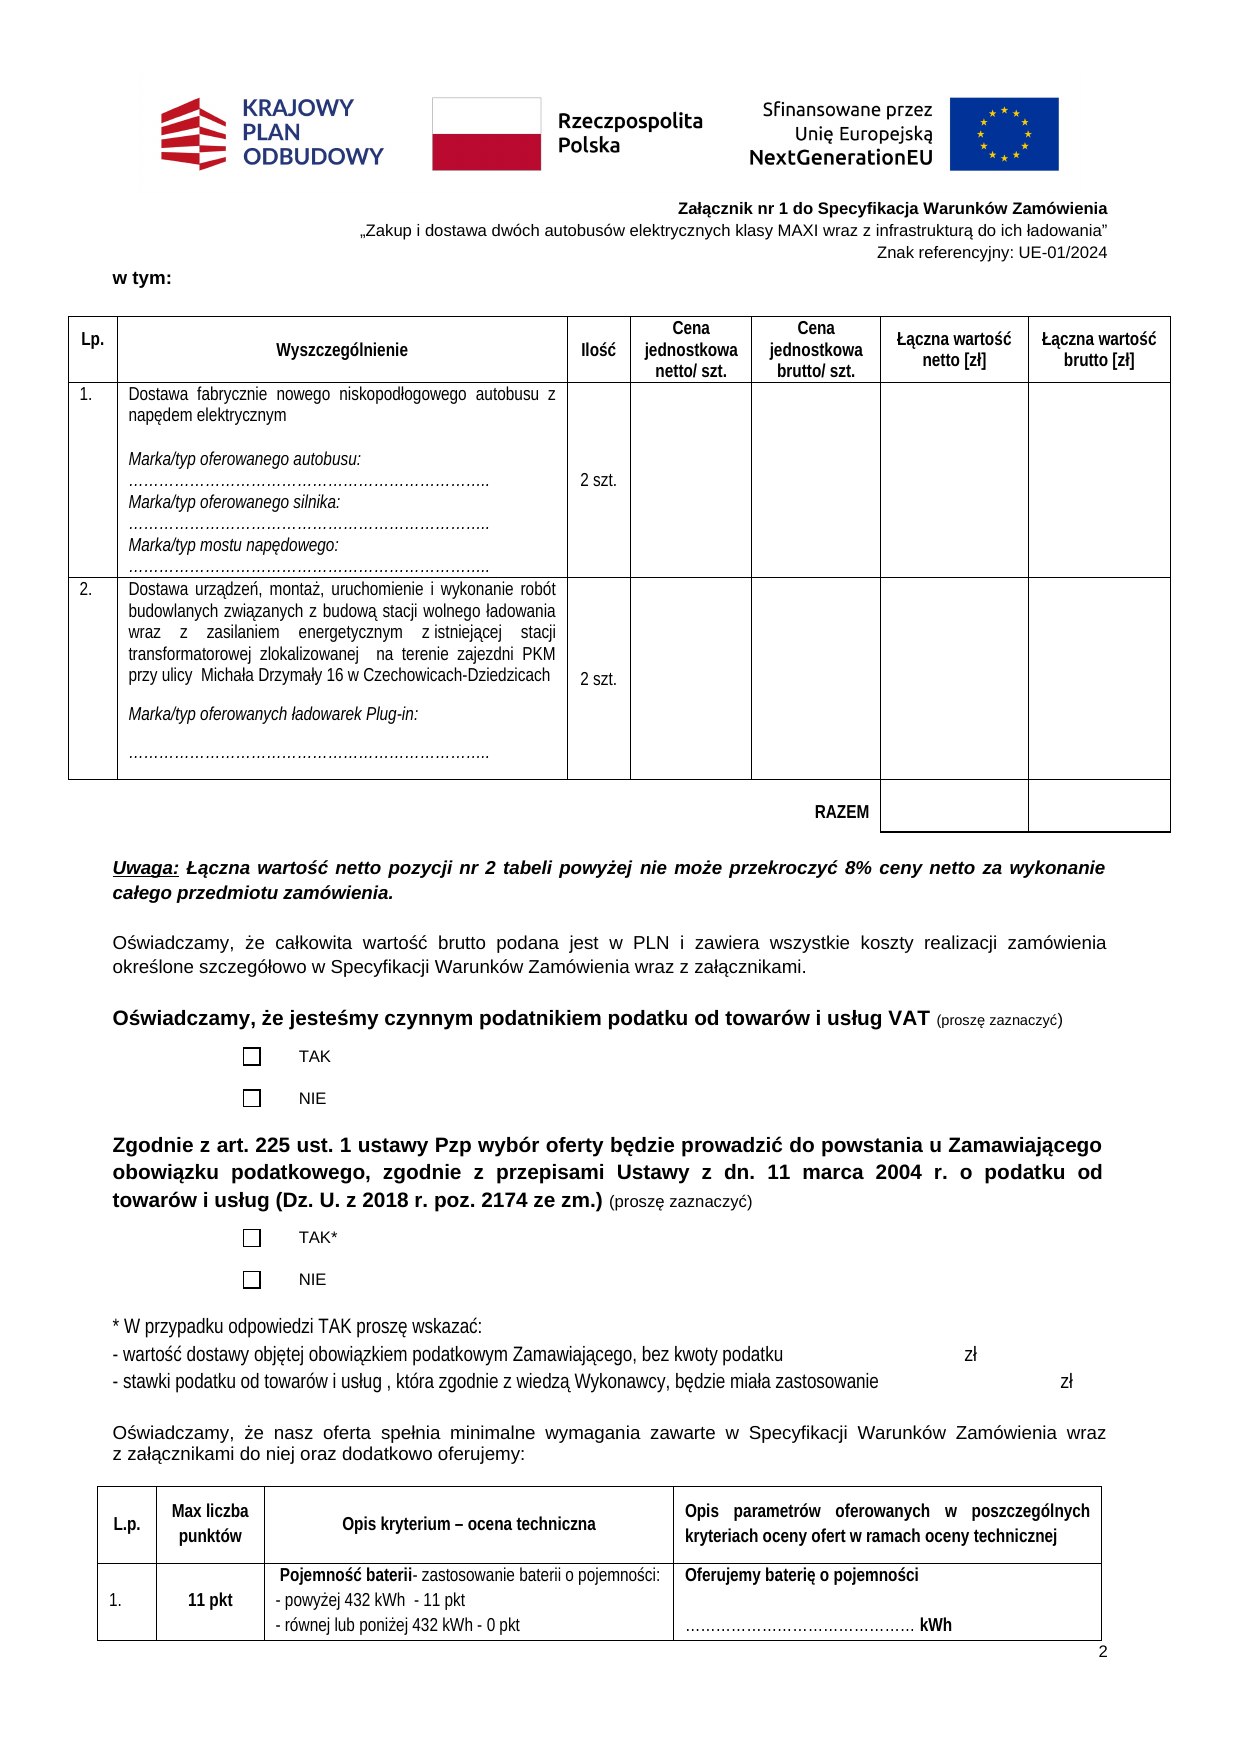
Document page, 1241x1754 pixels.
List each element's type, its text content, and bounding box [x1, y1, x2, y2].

table_cell [881, 780, 1028, 831]
table_header Ilość [568, 317, 630, 382]
table_cell [101, 1079, 287, 1121]
table_header Wyszczególnienie [118, 317, 567, 382]
table_cell [1029, 578, 1170, 779]
table_cell [101, 1261, 287, 1303]
table_cell [631, 383, 751, 577]
table_cell 2. [69, 578, 117, 779]
table_cell 11 pkt [157, 1564, 264, 1640]
table_cell RAZEM [68, 780, 880, 831]
table_header Lp. [69, 317, 117, 382]
table_cell NIE [287, 1261, 603, 1303]
table_header Łączna wartość netto [zł] [881, 317, 1028, 382]
text Zgodnie z art. 225 ust. 1 ustawy Pzp wybór oferty będzie prowadzić do powstania u Zamawiającego obowiązku podatkowego, zgodnie z przepisami Ustawy z dn. 11 marca 2004 r. o podatku od towarów i usług (Dz. U. z 2018 r. poz. 2174 ze zm.) (proszę zaznaczyć) [112, 1133, 1104, 1212]
table_cell Dostawa urządzeń, montaż, uruchomienie i wykonanie robót budowlanych związanych z budową stacji wolnego ładowania wraz z zasilaniem energetycznym z istniejącej stacji transformatorowej zlokalizowanej na terenie zajezdni PKM przy ulicy Michała Drzymały 16 w Czechowicach-Dziedzicach Marka/typ oferowanych ładowarek Plug-in: …………………………………………………………….. [118, 578, 567, 779]
table_header Opis parametrów oferowanych w poszczególnych kryteriach oceny ofert w ramach oceny technicznej [674, 1487, 1101, 1563]
table_header TAK [287, 1038, 603, 1079]
table_cell [631, 578, 751, 779]
table_header [101, 1038, 287, 1079]
table_cell [1029, 780, 1170, 831]
table_header Cena jednostkowa netto/ szt. [631, 317, 751, 382]
picture [137, 73, 1083, 195]
table_cell 1. [69, 383, 117, 577]
table_header Opis kryterium – ocena techniczna [265, 1487, 673, 1563]
table_cell 2 szt. [568, 578, 630, 779]
text - wartość dostawy objętej obowiązkiem podatkowym Zamawiającego, bez kwoty podatku zł [112, 1342, 1104, 1366]
text Oświadczamy, że nasz oferta spełnia minimalne wymagania zawarte w Specyfikacji Warunków Zamówienia wraz z załącznikami do niej oraz dodatkowo oferujemy: [112, 1422, 1107, 1465]
table_cell [752, 578, 880, 779]
table_cell Oferujemy baterię o pojemności ……………………………………… kWh [674, 1564, 1101, 1640]
text * W przypadku odpowiedzi TAK proszę wskazać: [112, 1314, 1104, 1338]
table_header Cena jednostkowa brutto/ szt. [752, 317, 880, 382]
table_cell [752, 383, 880, 577]
table_cell [881, 578, 1028, 779]
text Oświadczamy, że jesteśmy czynnym podatnikiem podatku od towarów i usług VAT (proszę zaznaczyć) [112, 1006, 1107, 1030]
text w tym: [112, 266, 1107, 288]
table_header Łączna wartość brutto [zł] [1029, 317, 1170, 382]
text Uwaga: Łączna wartość netto pozycji nr 2 tabeli powyżej nie może przekroczyć 8% ceny netto za wykonanie całego przedmiotu zamówienia. [112, 857, 1107, 903]
table_header Max liczba punktów [157, 1487, 264, 1563]
table_cell NIE [287, 1079, 603, 1121]
table_cell Pojemność baterii- zastosowanie baterii o pojemności: - powyżej 432 kWh - 11 pkt - równej lub poniżej 432 kWh - 0 pkt [265, 1564, 673, 1640]
table_header L.p. [98, 1487, 156, 1563]
table_header TAK* [287, 1219, 603, 1261]
table_header [101, 1219, 287, 1261]
text - stawki podatku od towarów i usług , która zgodnie z wiedzą Wykonawcy, będzie miała zastosowanie zł [112, 1369, 1104, 1393]
table_cell 1. [98, 1564, 156, 1640]
table_cell Dostawa fabrycznie nowego niskopodłogowego autobusu z napędem elektrycznym Marka/typ oferowanego autobusu: …………………………………………………………….. Marka/typ oferowanego silnika: …………………………………………………………….. Marka/typ mostu napędowego: …………………………………………………………….. [118, 383, 567, 577]
text Oświadczamy, że całkowita wartość brutto podana jest w PLN i zawiera wszystkie koszty realizacji zamówienia określone szczegółowo w Specyfikacji Warunków Zamówienia wraz z załącznikami. [112, 932, 1107, 978]
table_cell [881, 383, 1028, 577]
table_cell [1029, 383, 1170, 577]
table_cell 2 szt. [568, 383, 630, 577]
